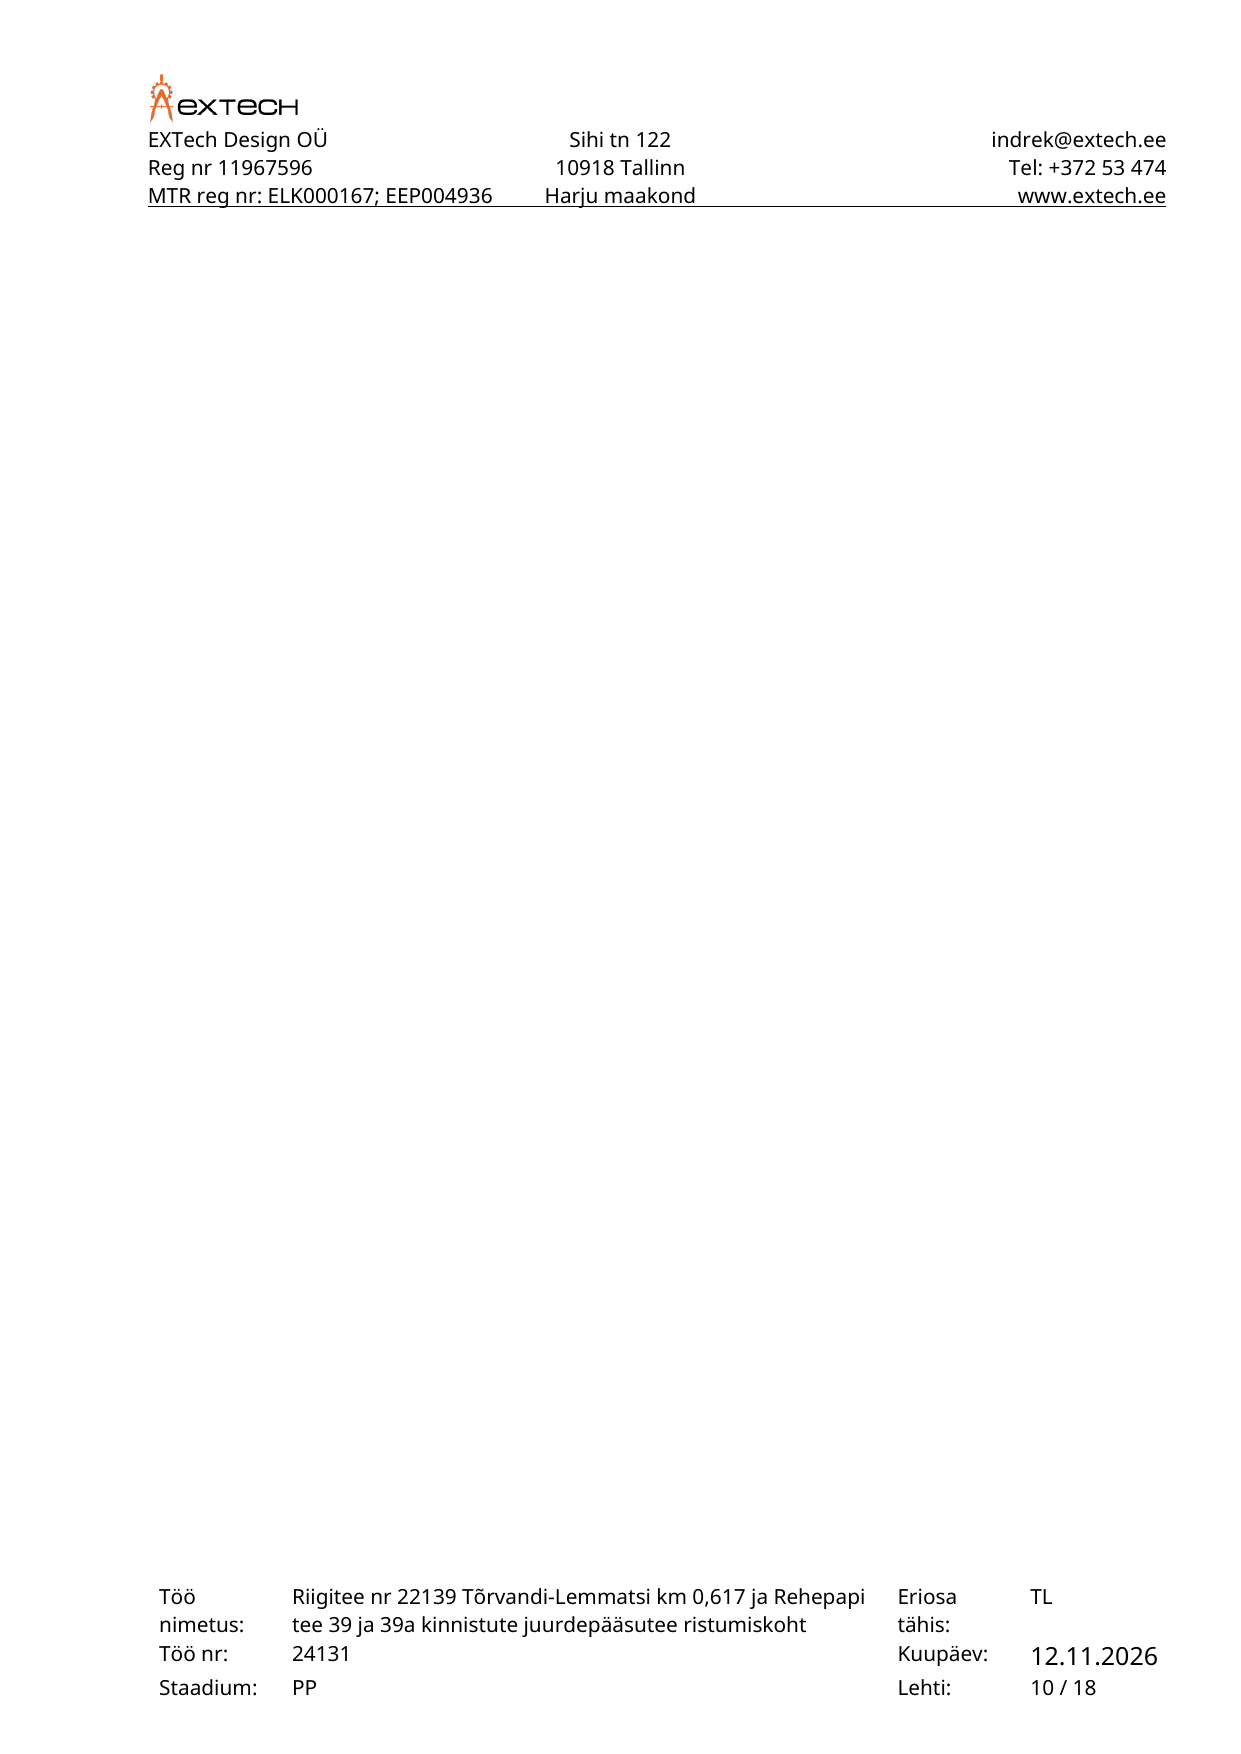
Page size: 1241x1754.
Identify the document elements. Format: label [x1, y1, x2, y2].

picture [147, 73, 300, 125]
